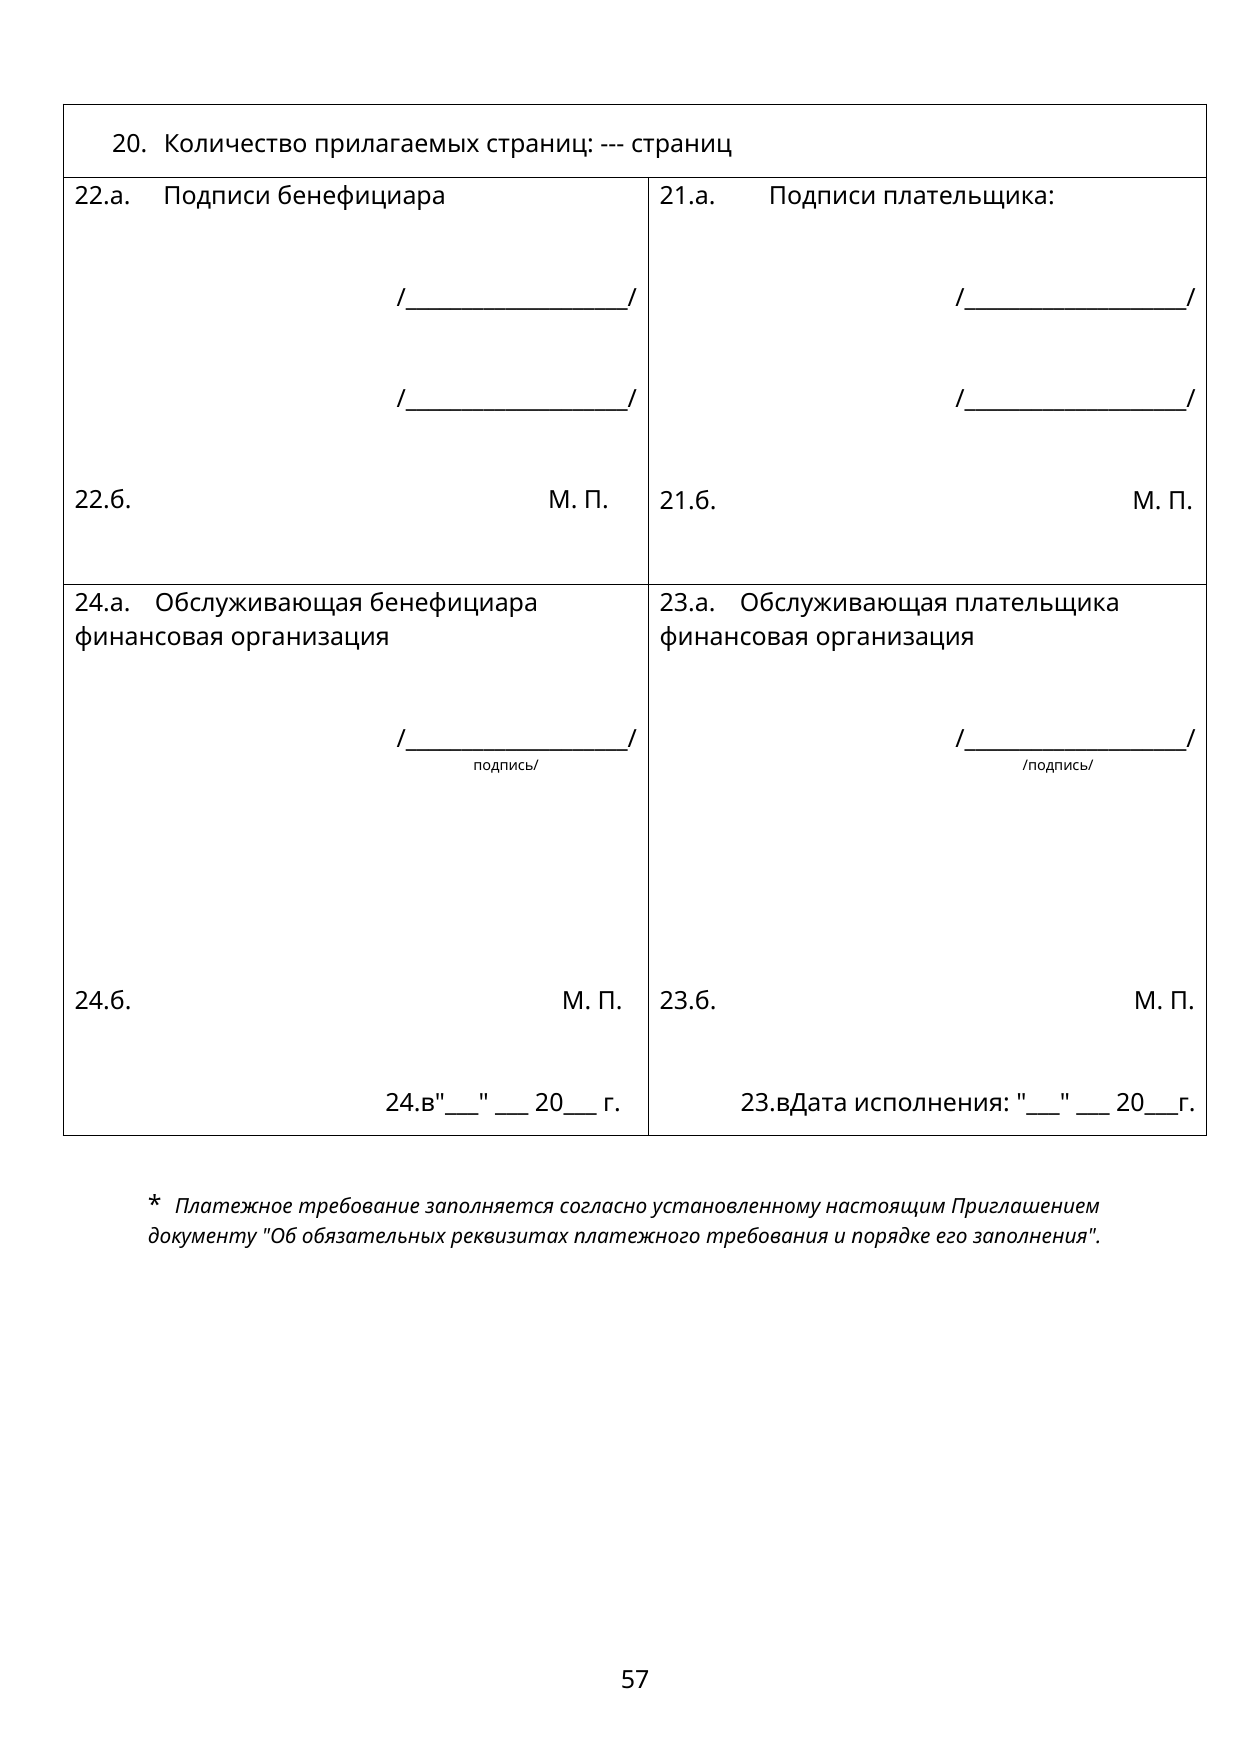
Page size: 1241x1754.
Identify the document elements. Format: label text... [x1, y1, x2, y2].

table_cell 24.а. Обслуживающая бенефициара финансовая организация /____________________/ подпись/ [64, 585, 648, 906]
table_cell 22.а. Подписи бенефициара /____________________/ /____________________/ 22.б. М. П. [64, 178, 648, 584]
table_cell 20. Количество прилагаемых страниц: --- страниц [64, 105, 1206, 177]
text * Платежное требование заполняется согласно установленному настоящим Приглашением документу "Об обязательных реквизитах платежного требования и порядке его заполнения". [148, 1187, 1122, 1249]
table_cell 23.а. Обслуживающая плательщика финансовая организация /____________________/ /подпись/ [649, 585, 1206, 906]
table_cell 24.б. М. П. 24.в"___" ___ 20___ г. [64, 906, 648, 1135]
table_cell 21.а. Подписи плательщика: /____________________/ /____________________/ 21.б. М. П. [649, 178, 1206, 584]
table_cell 23.б. М. П. 23.вДата исполнения: "___" ___ 20___г. [649, 906, 1206, 1135]
